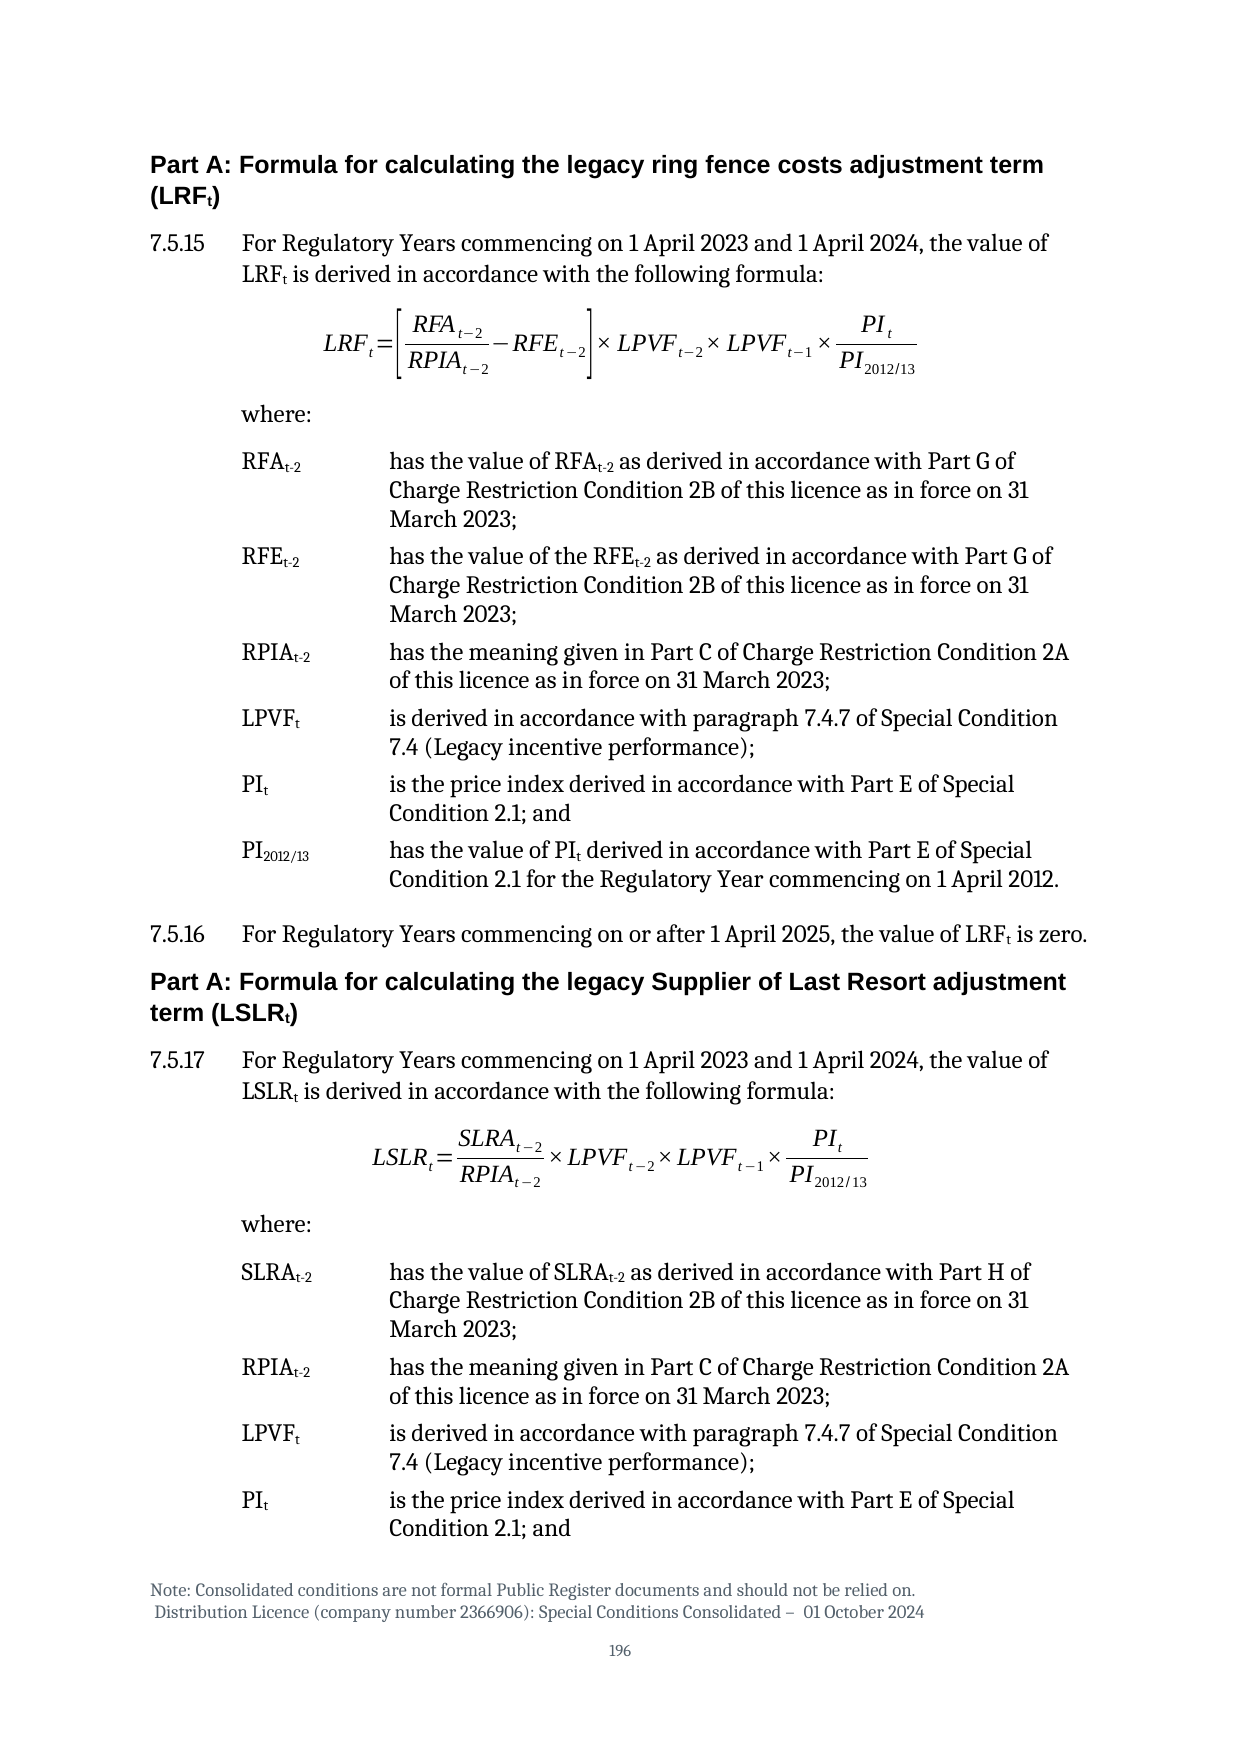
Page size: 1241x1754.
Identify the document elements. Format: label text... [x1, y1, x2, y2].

text where: [242, 1210, 1090, 1239]
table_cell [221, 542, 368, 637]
text For Regulatory Years commencing on 1 April 2023 and 1 April 2024, the value of LRFt is derived in accordance with the following formula: [150, 229, 1090, 288]
text where: [242, 399, 1090, 428]
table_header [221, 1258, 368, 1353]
text For Regulatory Years commencing on 1 April 2023 and 1 April 2024, the value of LSLRt is derived in accordance with the following formula: [150, 1046, 1090, 1106]
text For Regulatory Years commencing on or after 1 April 2025, the value of LRFt is zero. [150, 919, 1090, 948]
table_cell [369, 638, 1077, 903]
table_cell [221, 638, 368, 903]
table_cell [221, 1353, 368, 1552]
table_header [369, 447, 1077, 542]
subtitle Formula for calculating the legacy Supplier of Last Resort adjustment term (LSLRt) [150, 967, 1090, 1027]
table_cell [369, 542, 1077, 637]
subtitle Formula for calculating the legacy ring fence costs adjustment term (LRFt) [150, 150, 1090, 210]
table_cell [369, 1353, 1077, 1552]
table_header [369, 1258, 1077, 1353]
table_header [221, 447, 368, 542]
